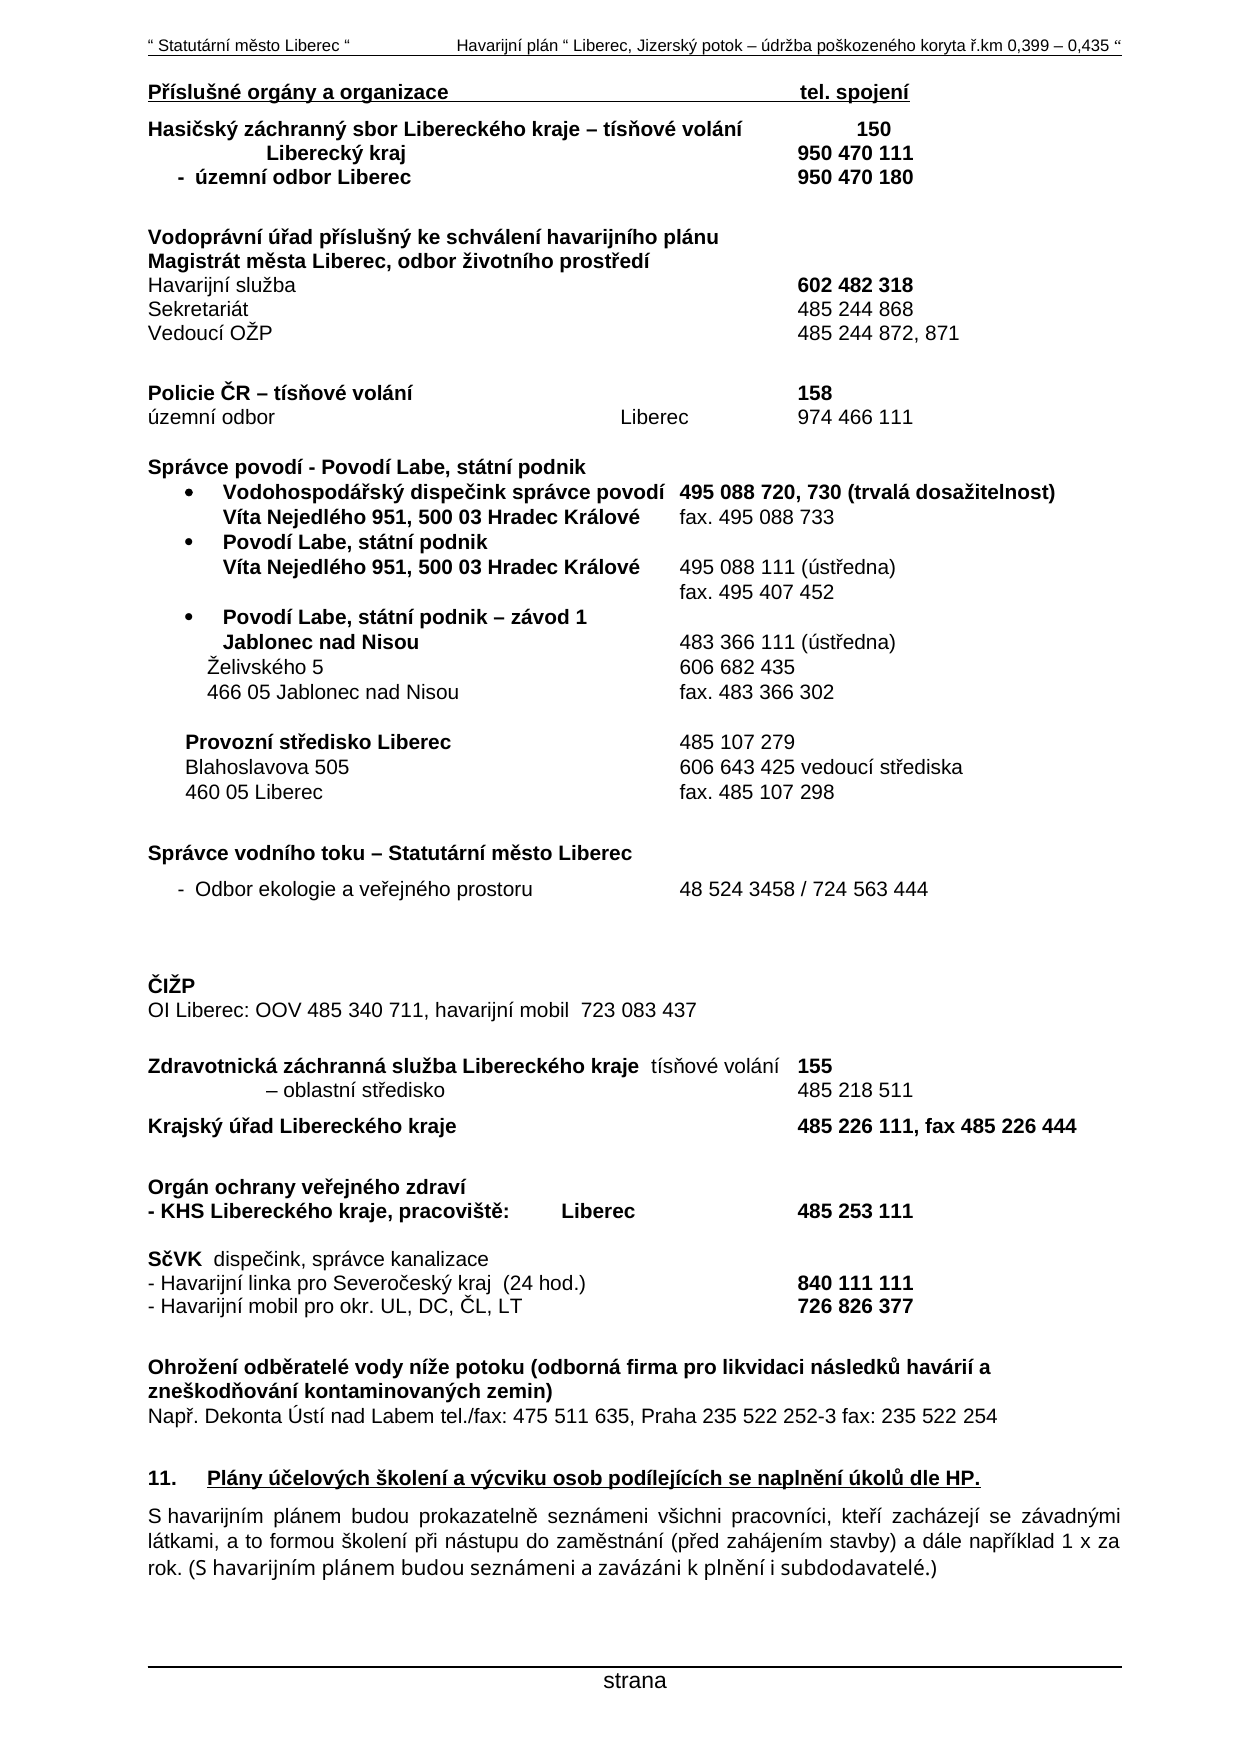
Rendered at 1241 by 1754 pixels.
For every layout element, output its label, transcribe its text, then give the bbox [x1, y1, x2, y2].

text Hasičský záchranný sbor Libereckého kraje – tísňové volání 150 [148, 117, 1122, 141]
text - Havarijní linka pro Severočeský kraj (24 hod.) 840 111 111 [148, 1270, 1122, 1294]
text S havarijním plánem budou prokazatelně seznámeni všichni pracovníci, kteří zacházejí se závadnými látkami, a to formou školení při nástupu do zaměstnání (před zahájením stavby) a dále například 1 x za rok. (S havarijním plánem budou seznámeni a zavázáni k plnění i subdodavatelé.) [148, 1503, 1122, 1581]
text Správce vodního toku – Statutární město Liberec [148, 841, 1122, 864]
text - Havarijní mobil pro okr. UL, DC, ČL, LT 726 826 377 [148, 1294, 1122, 1318]
text Vodoprávní úřad příslušný ke schválení havarijního plánu [148, 225, 1122, 249]
text Ohrožení odběratelé vody níže potoku (odborná firma pro likvidaci následků havárií a zneškodňování kontaminovaných zemin) [148, 1355, 1122, 1403]
text Příslušné orgány a organizace tel. spojení [148, 80, 1122, 104]
text OI Liberec: OOV 485 340 711, havarijní mobil 723 083 437 [148, 998, 1122, 1022]
list Povodí Labe, státní podnik – závod 1 [185, 604, 1122, 629]
text ČIŽP [148, 974, 1122, 998]
text Liberecký kraj 950 470 111 [236, 141, 1122, 164]
list Povodí Labe, státní podnik [185, 529, 1122, 554]
text Krajský úřad Libereckého kraje 485 226 111, fax 485 226 444 [148, 1114, 1122, 1138]
text 11. Plány účelových školení a výcviku osob podílejících se naplnění úkolů dle HP. [148, 1465, 1122, 1490]
text 466 05 Jablonec nad Nisou fax. 483 366 302 [207, 679, 1122, 704]
text Havarijní služba 602 482 318 [148, 273, 1122, 297]
text Zdravotnická záchranná služba Libereckého kraje tísňové volání 155 – oblastní středisko 485 218 511 [148, 1054, 1122, 1102]
text Sekretariát 485 244 868 [148, 297, 1122, 321]
text Víta Nejedlého 951, 500 03 Hradec Králové 495 088 111 (ústředna) [223, 554, 1122, 579]
text Vedoucí OŽP 485 244 872, 871 [148, 321, 1122, 345]
text Policie ČR – tísňové volání 158 [148, 381, 1122, 405]
text Provozní středisko Liberec 485 107 279 [148, 729, 1122, 754]
text Jablonec nad Nisou 483 366 111 (ústředna) [223, 629, 1122, 654]
list územní odbor Liberec 950 470 180 [177, 164, 1122, 188]
text Blahoslavova 505 606 643 425 vedoucí střediska [148, 754, 1122, 779]
text Želivského 5 606 682 435 [148, 654, 1122, 679]
text Víta Nejedlého 951, 500 03 Hradec Králové fax. 495 088 733 [164, 504, 1122, 529]
text územní odbor Liberec 974 466 111 [148, 405, 1122, 429]
text Např. Dekonta Ústí nad Labem tel./fax: 475 511 635, Praha 235 522 252-3 fax: 235 522 254 [148, 1403, 1122, 1428]
text 460 05 Liberec fax. 485 107 298 [148, 779, 1122, 804]
text fax. 495 407 452 [223, 579, 1122, 604]
text Správce povodí - Povodí Labe, státní podnik [148, 454, 1122, 479]
text Orgán ochrany veřejného zdraví [148, 1174, 1122, 1198]
text SčVK dispečink, správce kanalizace [148, 1246, 1122, 1270]
text - KHS Libereckého kraje, pracoviště: Liberec 485 253 111 [148, 1198, 1122, 1222]
text Magistrát města Liberec, odbor životního prostředí [148, 249, 1122, 273]
list Odbor ekologie a veřejného prostoru 48 524 3458 / 724 563 444 [177, 877, 1122, 901]
list Vodohospodářský dispečink správce povodí 495 088 720, 730 (trvalá dosažitelnost) [185, 479, 1122, 504]
